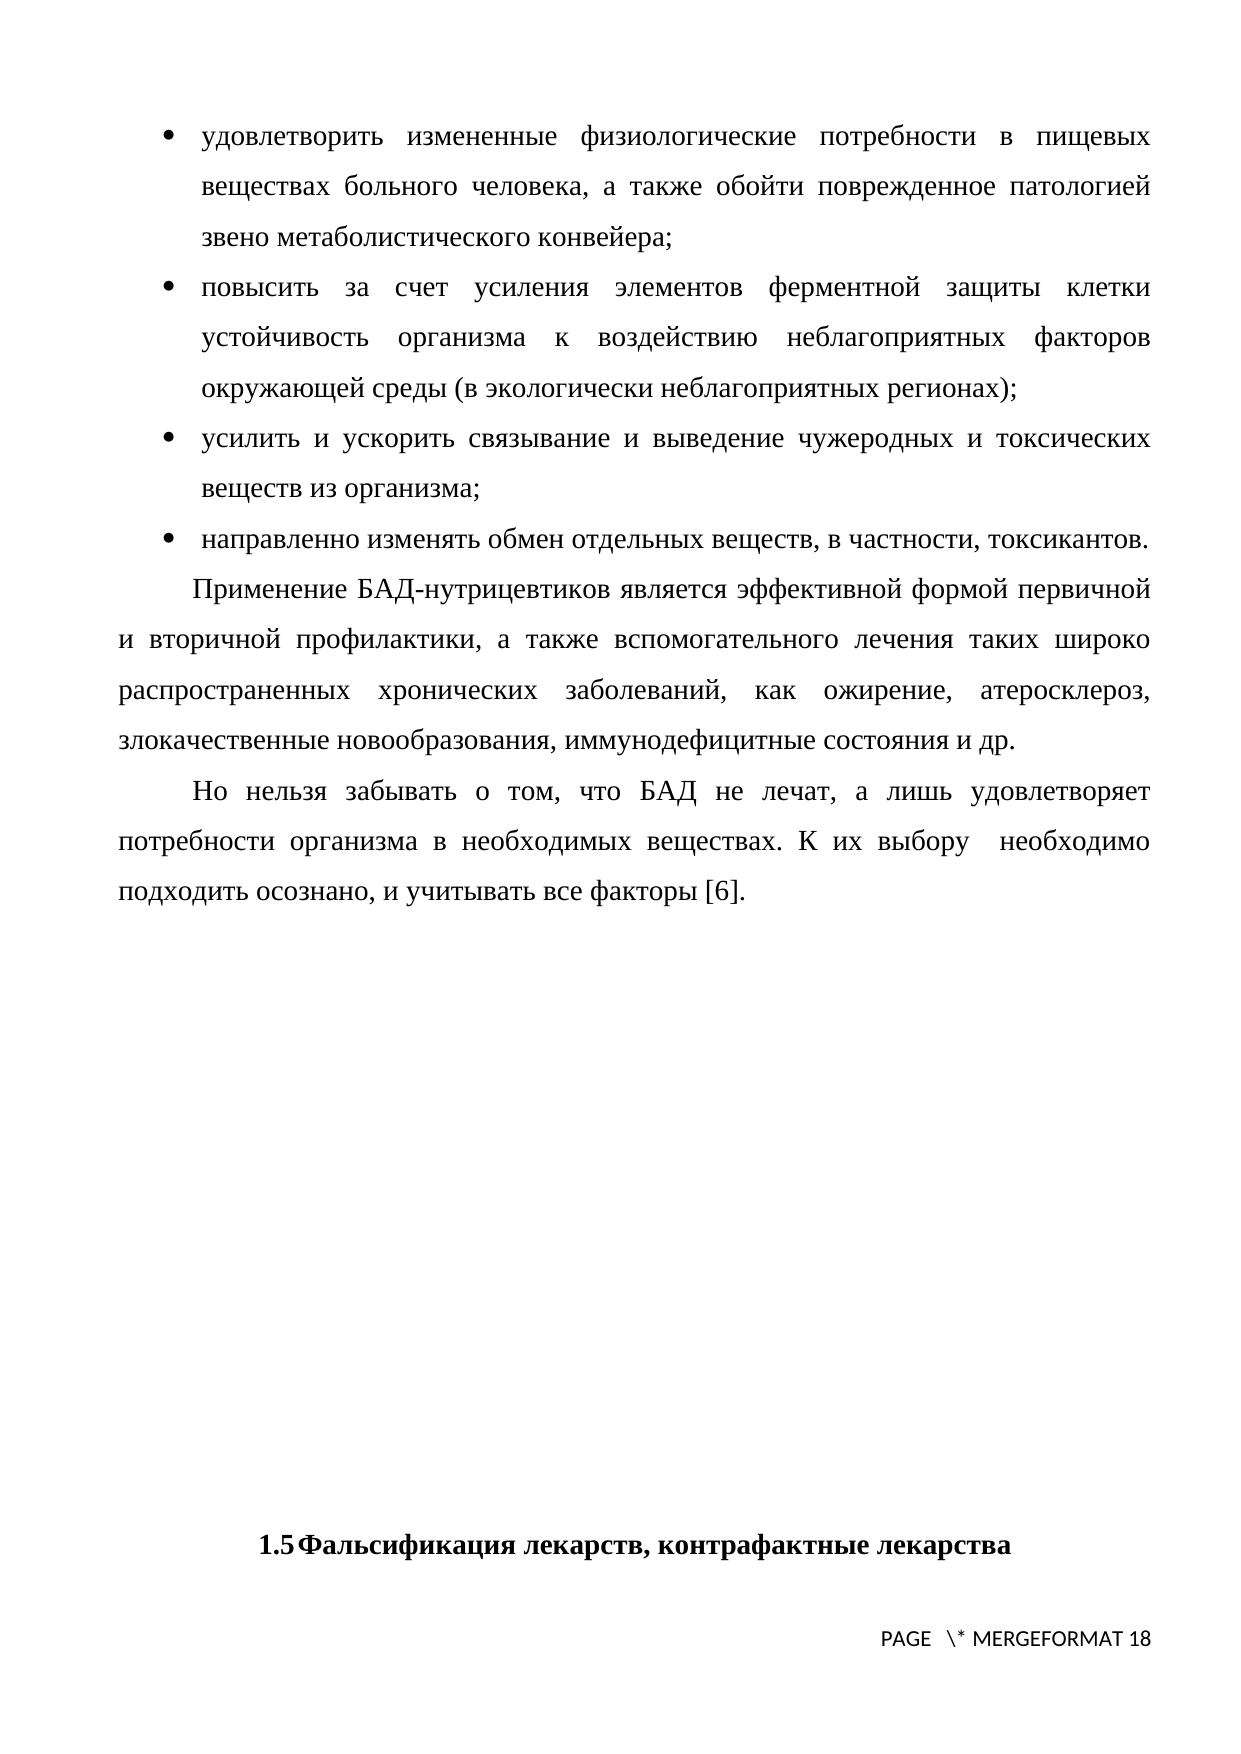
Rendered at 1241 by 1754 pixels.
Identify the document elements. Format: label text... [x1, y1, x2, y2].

list Фальсификация лекарств, контрафактные лекарства [118, 1527, 1152, 1561]
list повысить за счет усиления элементов ферментной защиты клетки устойчивость организма к воздействию неблагоприятных факторов окружающей среды (в экологически неблагоприятных регионах); [163, 269, 1152, 403]
list усилить и ускорить связывание и выведение чужеродных и токсических веществ из организма; [163, 420, 1152, 504]
list удовлетворить измененные физиологические потребности в пищевых веществах больного человека, а также обойти поврежденное патологией звено метаболистического конвейера; [163, 118, 1152, 252]
text Применение БАД-нутрицевтиков является эффективной формой первичной и вторичной профилактики, а также вспомогательного лечения таких широко распространенных хронических заболеваний, как ожирение, атеросклероз, злокачественные новообразования, иммунодефицитные состояния и др. [118, 571, 1152, 756]
text Но нельзя забывать о том, что БАД не лечат, а лишь удовлетворяет потребности организма в необходимых веществах. К их выбору необходимо подходить осознано, и учитывать все факторы [6]. [118, 773, 1152, 907]
list направленно изменять обмен отдельных веществ, в частности, токсикантов. [163, 521, 1152, 554]
